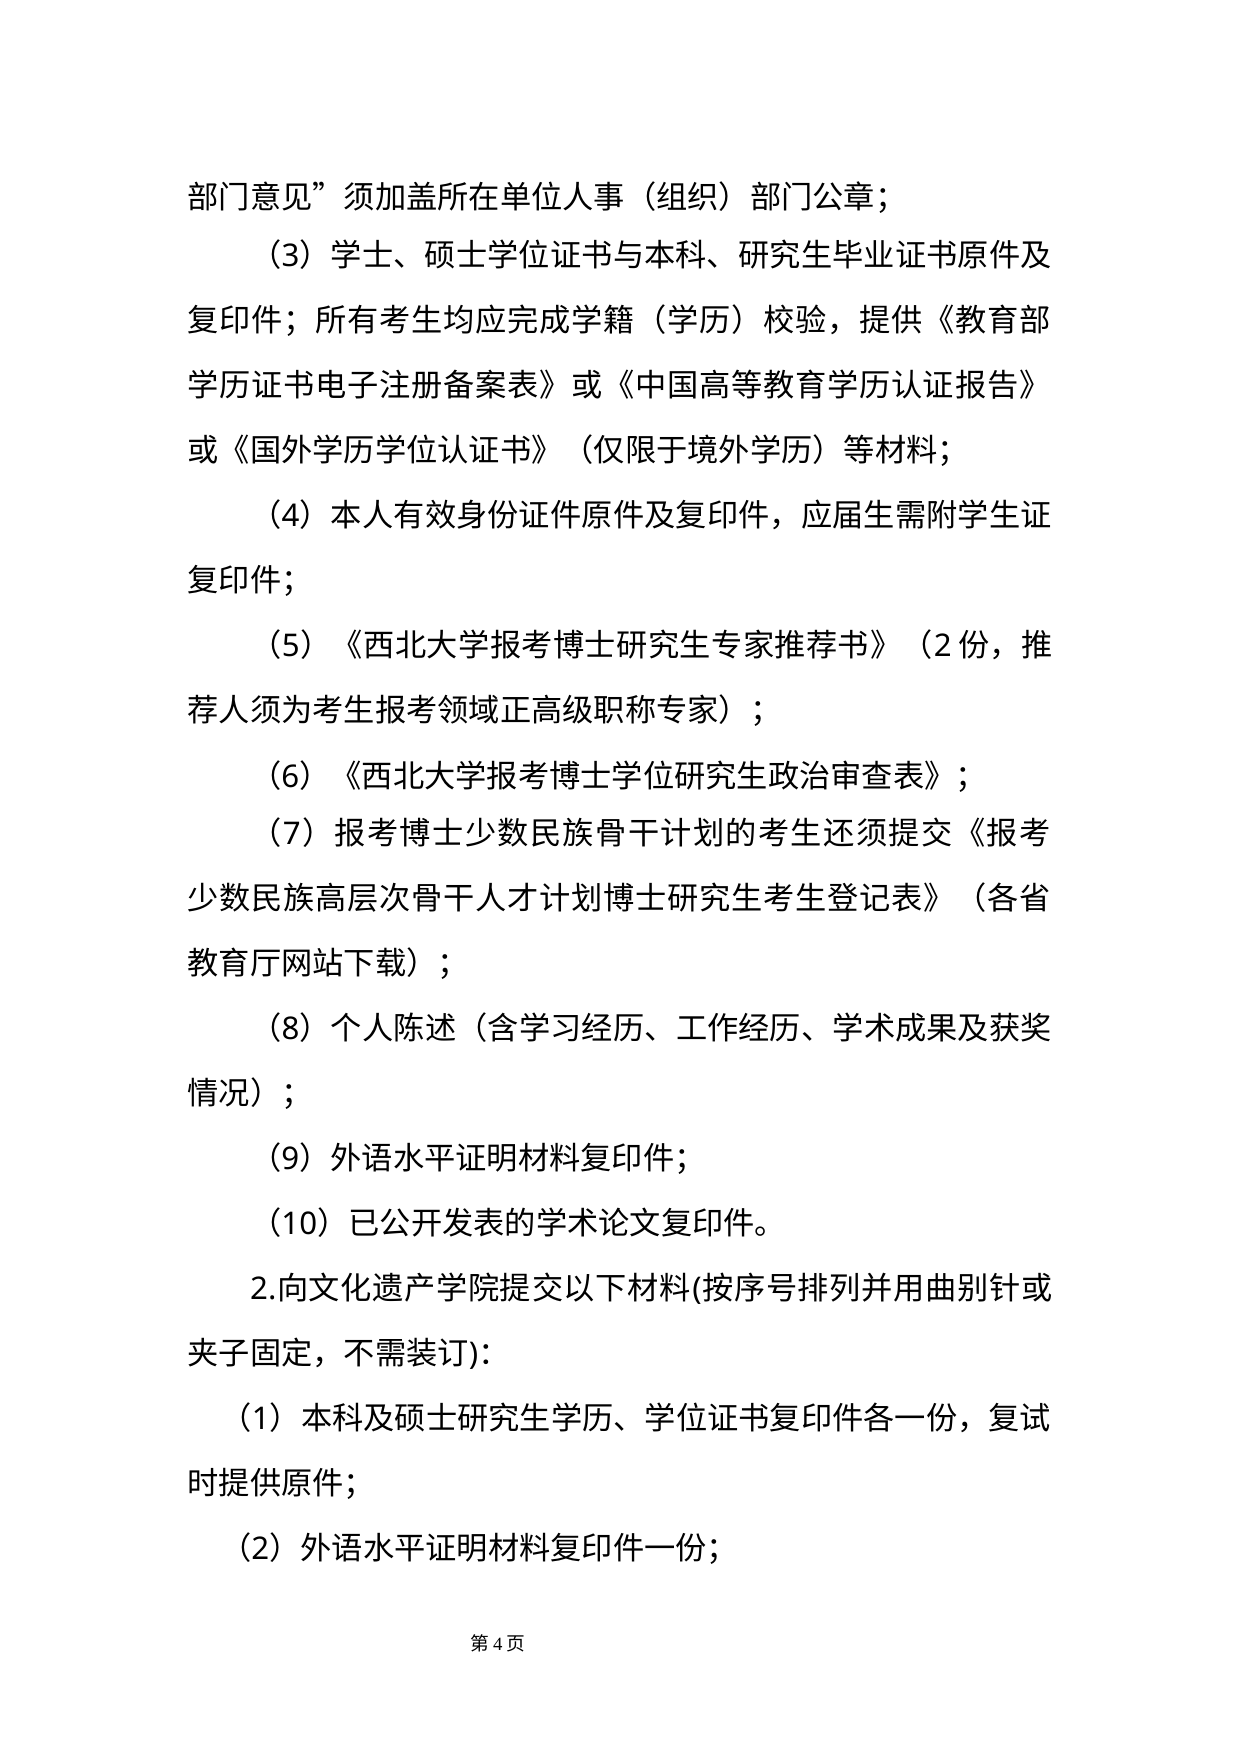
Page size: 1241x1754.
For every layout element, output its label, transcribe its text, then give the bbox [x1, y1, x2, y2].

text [187, 1254, 1053, 1579]
text （3）学士、硕士学位证书与本科、研究生毕业证书原件及复印件；所有考生均应完成学籍（学历）校验，提供《教育部学历证书电子注册备案表》或《中国高等教育学历认证报告》或《国外学历学位认证书》（仅限于境外学历）等材料； [187, 220, 1053, 480]
text （5）《西北大学报考博士研究生专家推荐书》（2份，推荐人须为考生报考领域正高级职称专家）； [187, 610, 1053, 740]
text （4）本人有效身份证件原件及复印件，应届生需附学生证复印件； [187, 480, 1053, 610]
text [187, 162, 1053, 220]
text （7）报考博士少数民族骨干计划的考生还须提交《报考 少数民族高层次骨干人才计划博士研究生考生登记表》（各省教育厅网站下载）； [187, 799, 1053, 994]
text （9）外语水平证明材料复印件； [187, 1124, 1053, 1189]
text （6）《西北大学报考博士学位研究生政治审查表》； [187, 740, 1053, 799]
text （10）已公开发表的学术论文复印件。 [187, 1189, 1053, 1254]
text （8）个人陈述（含学习经历、工作经历、学术成果及获奖情况）； [187, 994, 1053, 1124]
